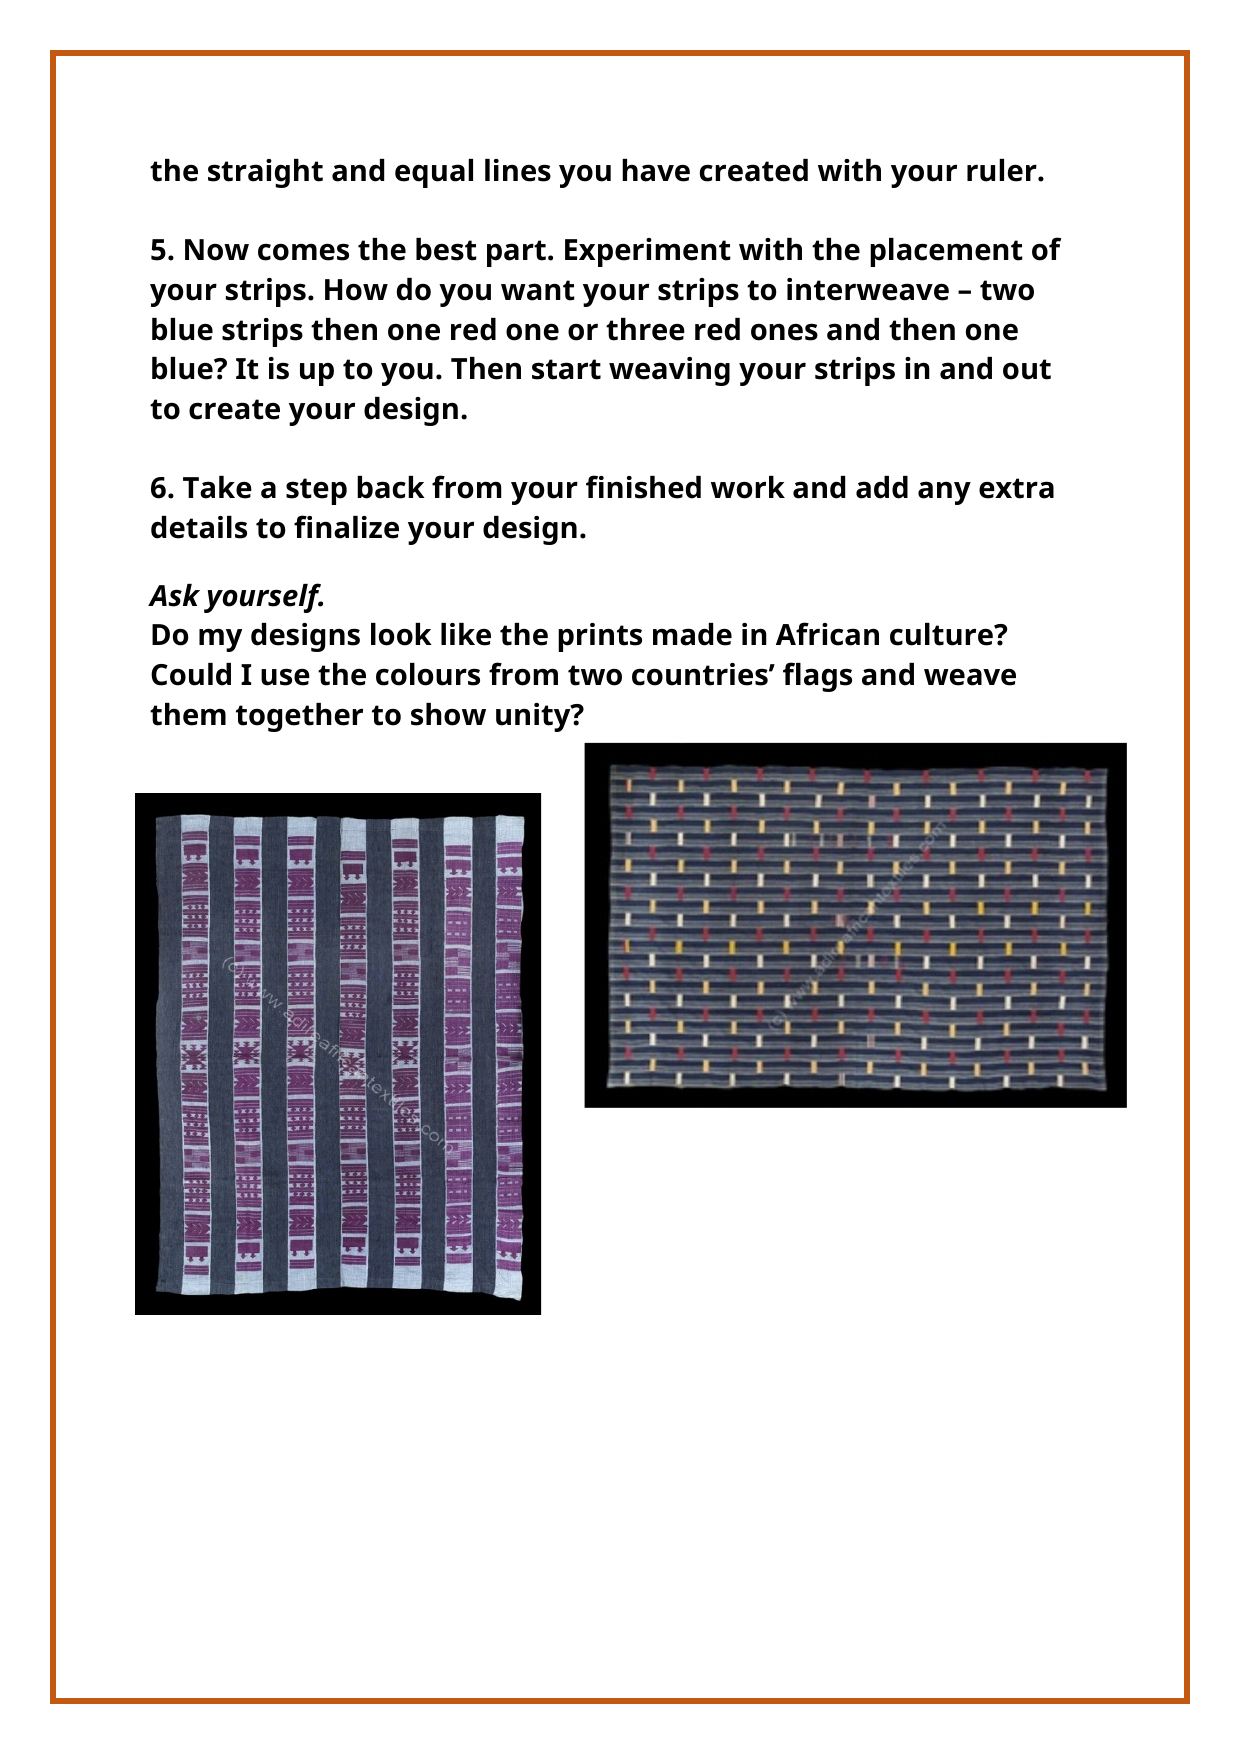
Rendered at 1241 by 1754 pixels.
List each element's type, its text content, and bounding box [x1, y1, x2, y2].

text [150, 150, 1090, 575]
picture [135, 793, 542, 1315]
picture [585, 743, 1126, 1107]
text Ask yourself. Do my designs look like the prints made in African culture? Could I use the colours from two countries’ flags and weave them together to show unity? [150, 575, 1090, 734]
